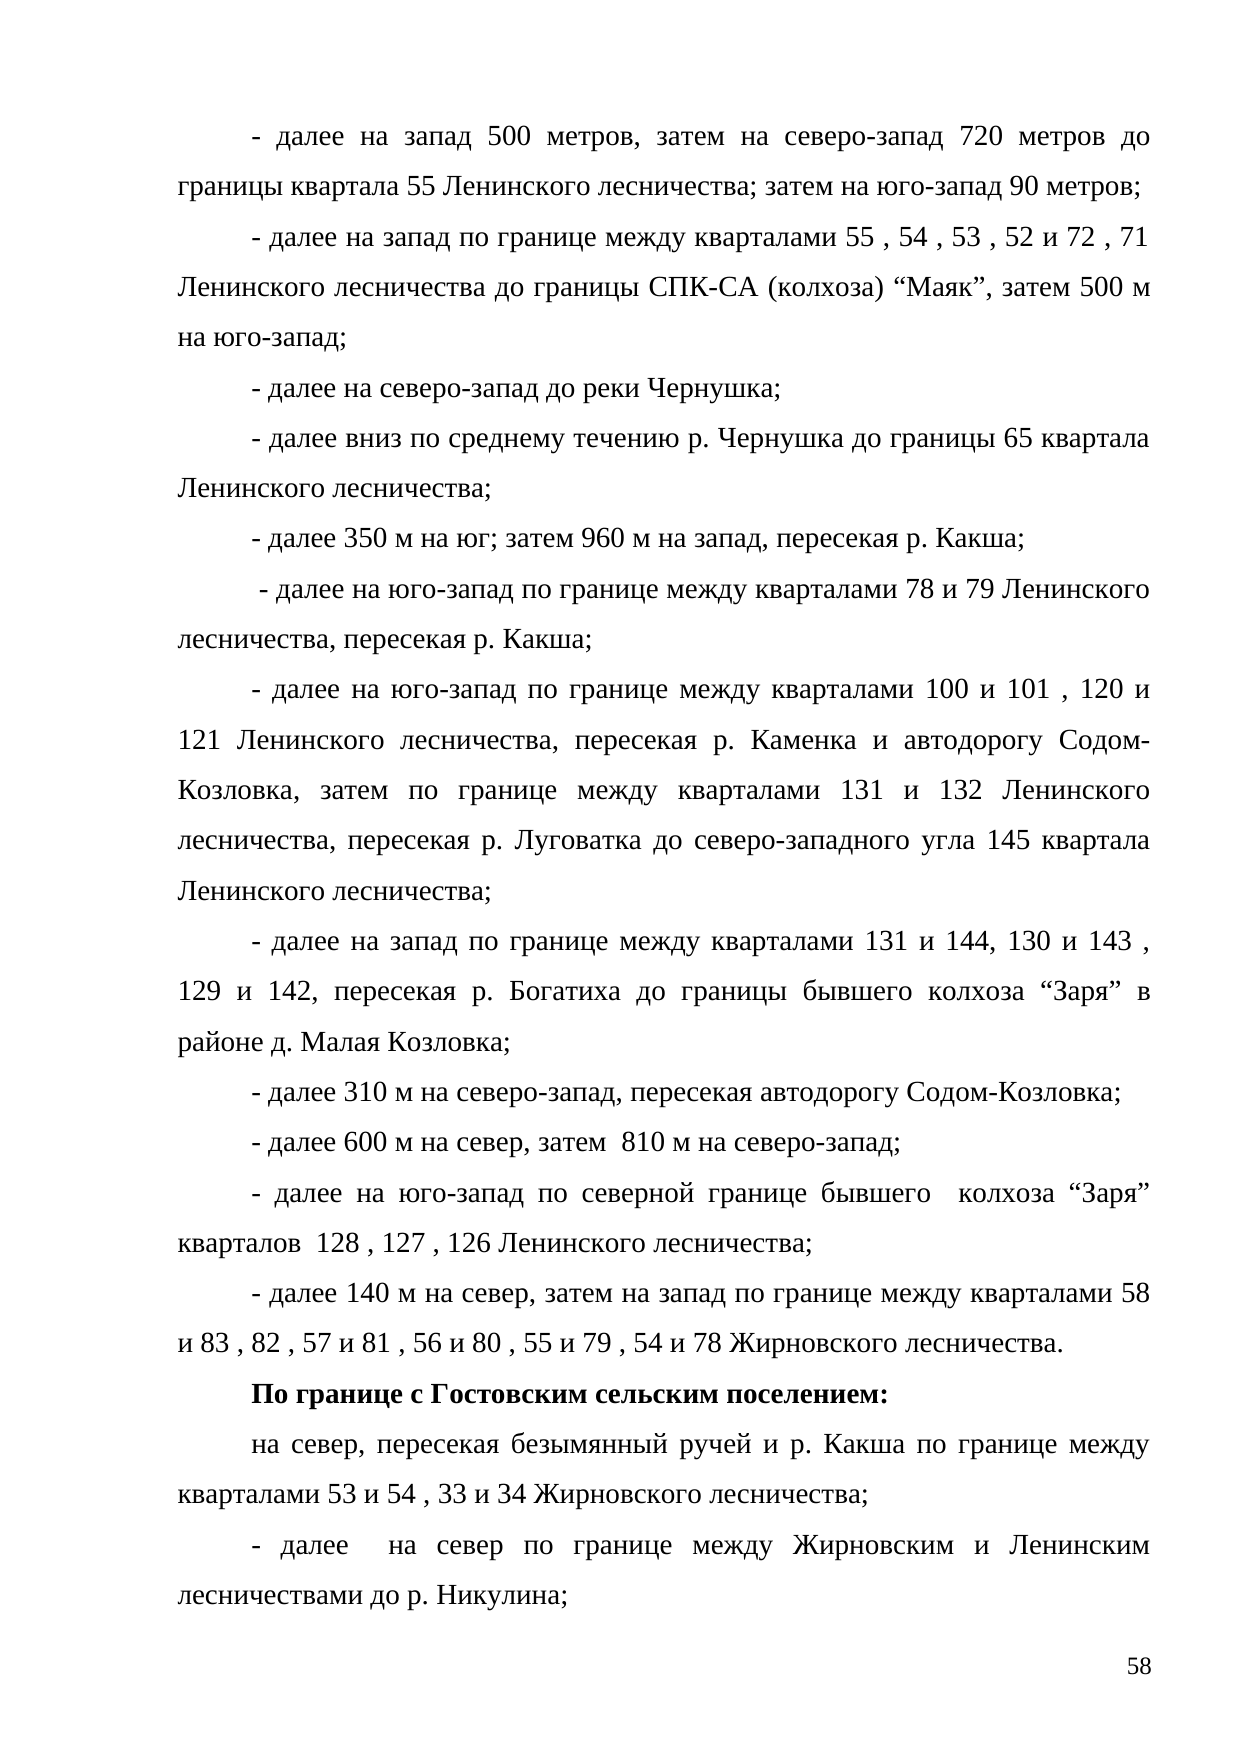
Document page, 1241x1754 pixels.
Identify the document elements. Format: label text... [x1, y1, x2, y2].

text - далее на север, затем на запад по границе между кварталами 58 и 83 , 82 , 57 и 81 , 56 и 80 , 55 и 79 , 54 и 78 Жирновского лесничества. [177, 1275, 1152, 1359]
text - далее на север по границе между Жирновским и Ленинским лесничествами до р. Никулина; [177, 1527, 1152, 1611]
text - далее на северо-запад, пересекая автодорогу Содом-Козловка; [177, 1074, 1152, 1108]
text - далее на запад по границе между кварталами 131 и 144, 130 и 143 , 129 и 142, пересекая р. Богатиха до границы бывшего колхоза “Заря” в районе д. Малая Козловка; [177, 923, 1152, 1057]
text - далее на север, затем на северо-запад; [177, 1124, 1152, 1158]
text - далее на юг; затем на запад, пересекая р. Какша; [177, 521, 1152, 554]
text - далее на юго-запад по северной границе бывшего колхоза “Заря” кварталов 128 , 127 , 126 Ленинского лесничества; [177, 1175, 1152, 1258]
subtitle По границе с Гостовским сельским поселением: [177, 1376, 1152, 1409]
text - далее вниз по среднему течению р. Чернушка до границы 65 квартала Ленинского лесничества; [177, 420, 1152, 504]
text - далее на юго-запад по границе между кварталами 78 и 79 Ленинского лесничества, пересекая р. Какша; [177, 571, 1152, 655]
text - далее на юго-запад по границе между кварталами 100 и 101 , 120 и 121 Ленинского лесничества, пересекая р. Каменка и автодорогу Содом-Козловка, затем по границе между кварталами 131 и 132 Ленинского лесничества, пересекая р. Луговатка до северо-западного угла 145 квартала Ленинского лесничества; [177, 672, 1152, 906]
text - далее на северо-запад до реки Чернушка; [177, 370, 1152, 403]
text на север, пересекая безымянный ручей и р. Какша по границе между кварталами 53 и 54 , 33 и 34 Жирновского лесничества; [177, 1426, 1152, 1510]
text - далее на запад , затем на северо-запад до границы квартала 55 Ленинского лесничества; затем на юго-запад ; [177, 118, 1152, 202]
text - далее на запад по границе между кварталами 55 , 54 , 53 , 52 и 72 , 71 Ленинского лесничества до границы СПК-СА (колхоза) “Маяк”, затем на юго-запад; [177, 219, 1152, 353]
